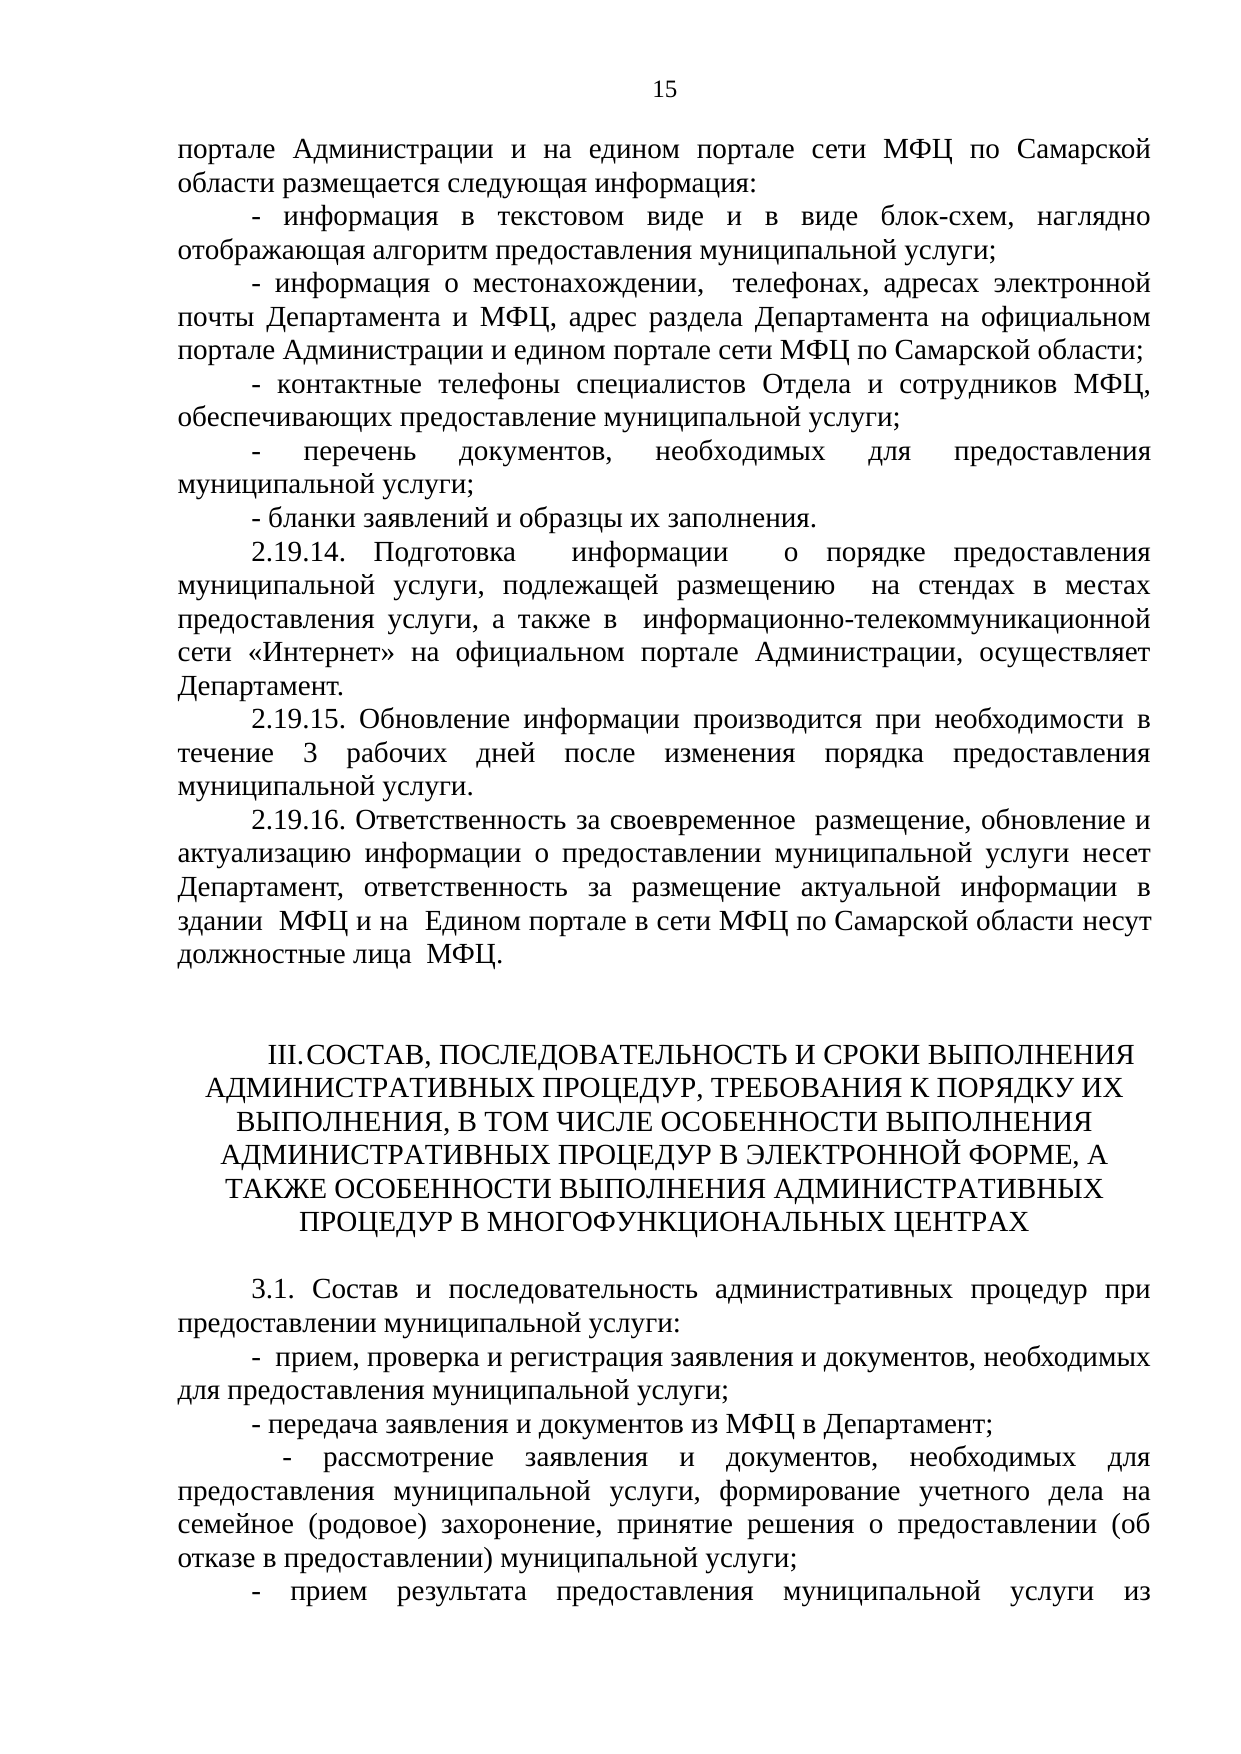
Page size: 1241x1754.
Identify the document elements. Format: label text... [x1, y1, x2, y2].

text 2.19.15. Обновление информации производится при необходимости в течение 3 рабочих дней после изменения порядка предоставления муниципальной услуги. [177, 701, 1152, 802]
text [177, 1573, 1152, 1607]
text - контактные телефоны специалистов Отдела и сотрудников МФЦ, обеспечивающих предоставление муниципальной услуги; [177, 366, 1152, 433]
text - бланки заявлений и образцы их заполнения. [177, 500, 1152, 534]
text - передача заявления и документов из МФЦ в Департамент; [177, 1406, 1152, 1439]
text 2.19.16. Ответственность за своевременное размещение, обновление и актуализацию информации о предоставлении муниципальной услуги несет Департамент, ответственность за размещение актуальной информации в здании МФЦ и на Едином портале в сети МФЦ по Самарской области несут должностные лица МФЦ. [177, 802, 1152, 970]
text - прием, проверка и регистрация заявления и документов, необходимых для предоставления муниципальной услуги; [177, 1339, 1152, 1406]
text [177, 131, 1152, 198]
text - перечень документов, необходимых для предоставления муниципальной услуги; [177, 433, 1152, 500]
text 3.1. Состав и последовательность административных процедур при предоставлении муниципальной услуги: [177, 1272, 1152, 1339]
text - рассмотрение заявления и документов, необходимых для предоставления муниципальной услуги, формирование учетного дела на семейное (родовое) захоронение, принятие решения о предоставлении (об отказе в предоставлении) муниципальной услуги; [177, 1439, 1152, 1573]
text - информация в текстовом виде и в виде блок-схем, наглядно отображающая алгоритм предоставления муниципальной услуги; [177, 198, 1152, 265]
text - информация о местонахождении, телефонах, адресах электронной почты Департамента и МФЦ, адрес раздела Департамента на официальном портале Администрации и едином портале сети МФЦ по Самарской области; [177, 265, 1152, 366]
list СОСТАВ, ПОСЛЕДОВАТЕЛЬНОСТЬ И СРОКИ ВЫПОЛНЕНИЯ АДМИНИСТРАТИВНЫХ ПРОЦЕДУР, ТРЕБОВАНИЯ К ПОРЯДКУ ИХ ВЫПОЛНЕНИЯ, В ТОМ ЧИСЛЕ ОСОБЕННОСТИ ВЫПОЛНЕНИЯ АДМИНИСТРАТИВНЫХ ПРОЦЕДУР В ЭЛЕКТРОННОЙ ФОРМЕ, А ТАКЖЕ ОСОБЕННОСТИ ВЫПОЛНЕНИЯ АДМИНИСТРАТИВНЫХ ПРОЦЕДУР В МНОГОФУНКЦИОНАЛЬНЫХ ЦЕНТРАХ [177, 1037, 1152, 1238]
text 2.19.14. Подготовка информации о порядке предоставления муниципальной услуги, подлежащей размещению на стендах в местах предоставления услуги, а также в информационно-телекоммуникационной сети «Интернет» на официальном портале Администрации, осуществляет Департамент. [177, 534, 1152, 701]
